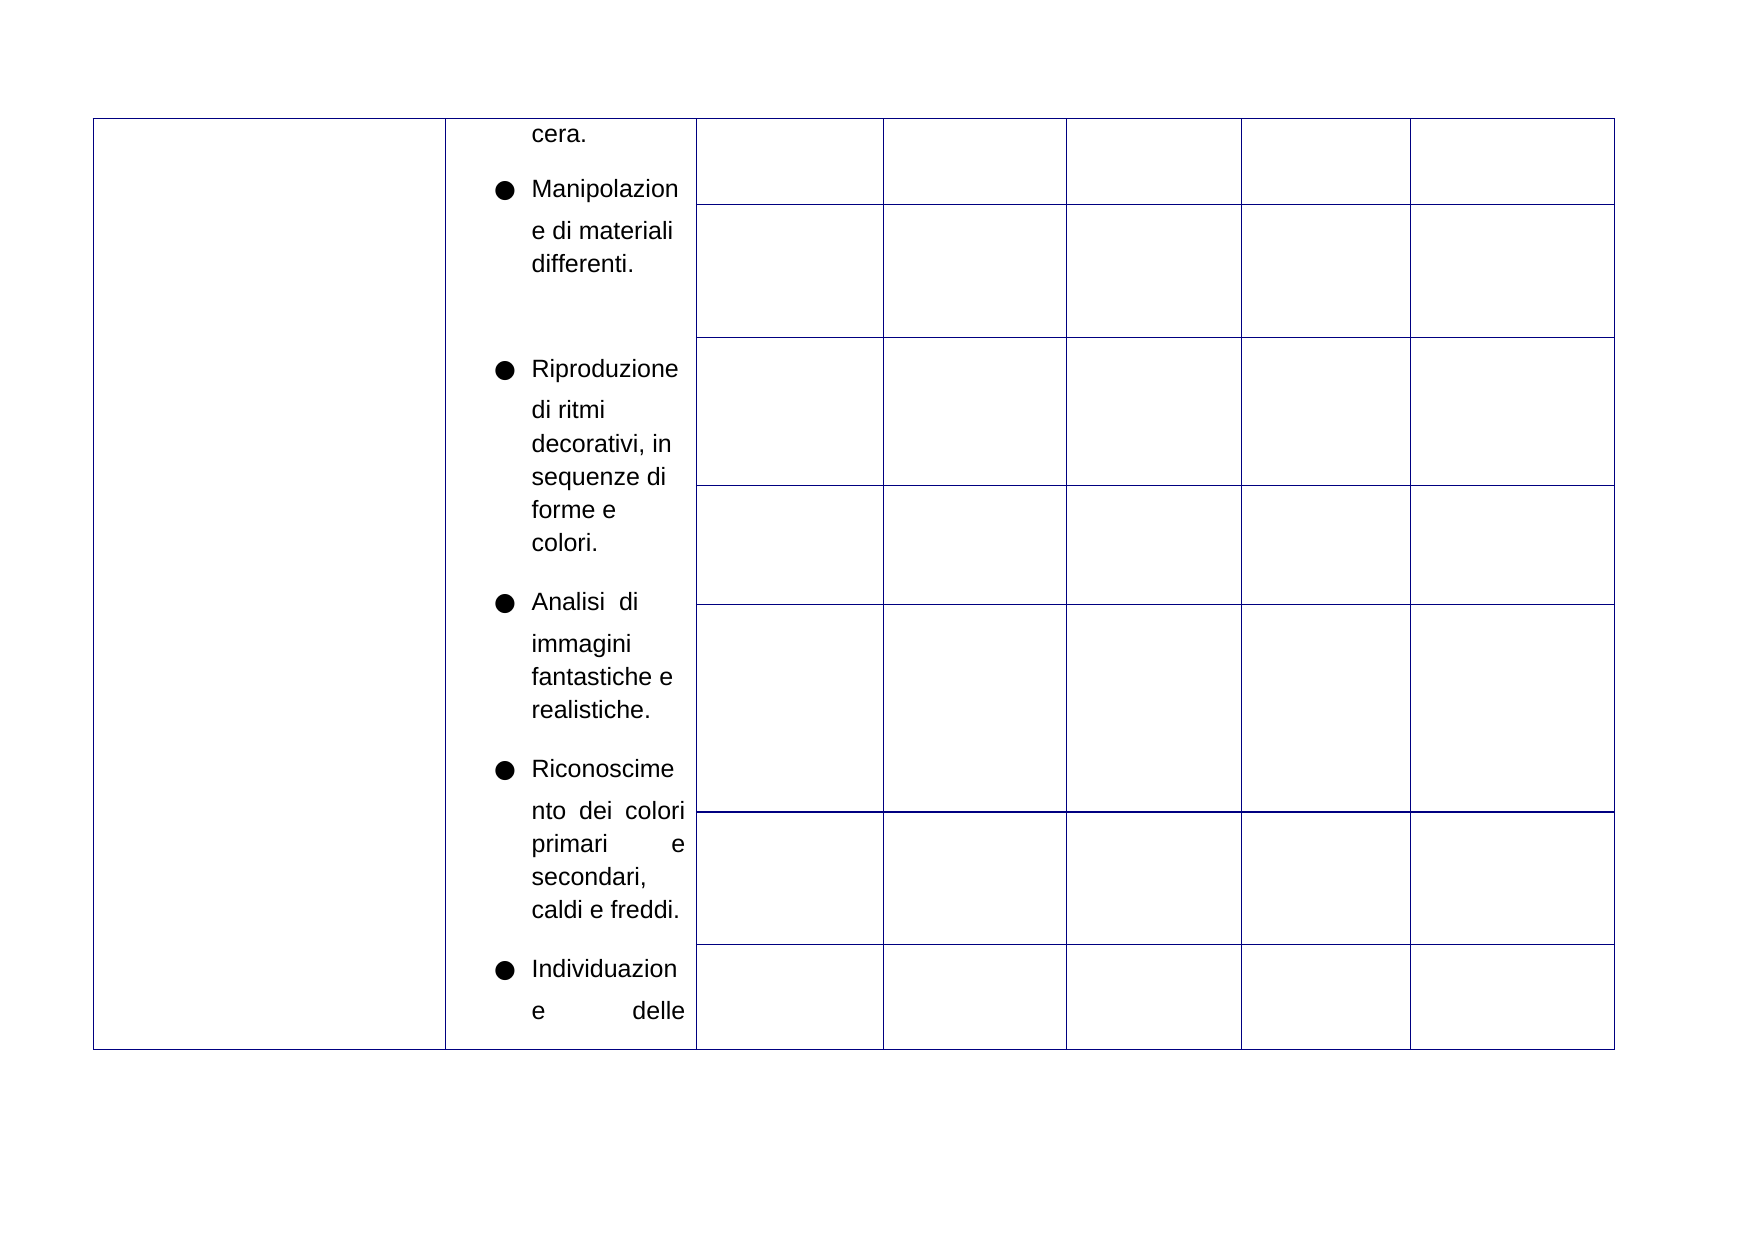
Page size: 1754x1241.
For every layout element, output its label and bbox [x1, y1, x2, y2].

table_cell [1242, 813, 1410, 944]
table_cell [1242, 205, 1410, 337]
table_cell [697, 338, 883, 485]
table_cell [1067, 338, 1241, 485]
table_cell [1242, 945, 1410, 1049]
table_cell [1242, 605, 1410, 811]
table_cell [1067, 605, 1241, 811]
table_cell [697, 945, 883, 1049]
table_cell [1411, 945, 1614, 1049]
table_cell [884, 486, 1066, 603]
table_cell [884, 813, 1066, 944]
table_cell [1411, 486, 1614, 603]
table_cell [1411, 338, 1614, 485]
table_cell [1067, 813, 1241, 944]
table_cell [697, 205, 883, 337]
table_cell [697, 813, 883, 944]
table_cell [1411, 605, 1614, 811]
table_cell [697, 486, 883, 603]
table_cell [884, 945, 1066, 1049]
table_cell [1242, 486, 1410, 603]
table_cell [884, 338, 1066, 485]
table_cell [1242, 338, 1410, 485]
table_cell [1067, 945, 1241, 1049]
table_cell [697, 119, 883, 204]
table_cell [884, 119, 1066, 204]
table_cell [1411, 205, 1614, 337]
table_cell [697, 605, 883, 811]
table_cell [1411, 119, 1614, 204]
table_cell [884, 605, 1066, 811]
table_cell [884, 205, 1066, 337]
table_cell [1067, 486, 1241, 603]
table_cell [1242, 119, 1410, 204]
table_cell [1411, 813, 1614, 944]
table_cell [1067, 119, 1241, 204]
table_cell [1067, 205, 1241, 337]
